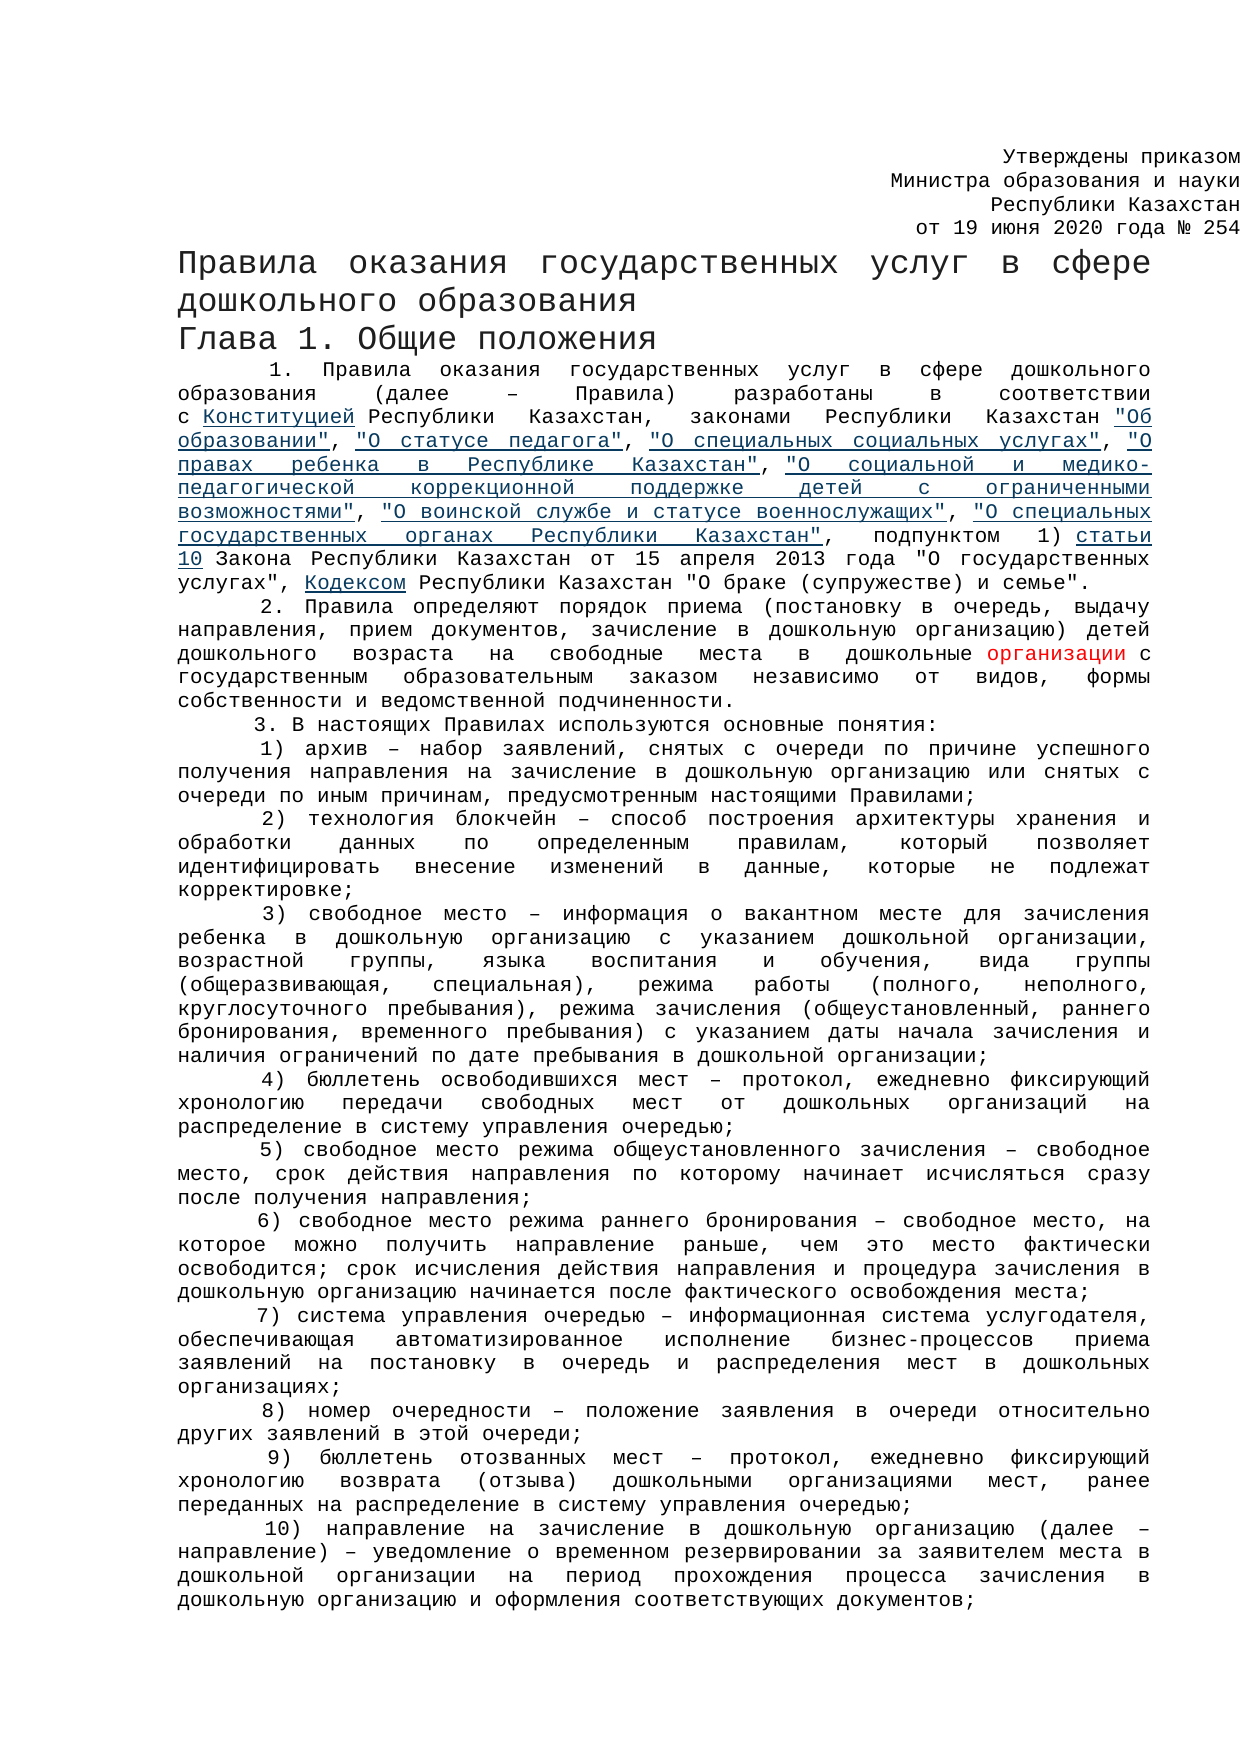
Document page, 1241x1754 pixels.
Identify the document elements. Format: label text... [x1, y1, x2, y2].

text 3) свободное место – информация о вакантном месте для зачисления ребенка в дошкольную организацию с указанием дошкольной организации, возрастной группы, языка воспитания и обучения, вида группы (общеразвивающая, специальная), режима работы (полного, неполного, круглосуточного пребывания), режима зачисления (общеустановленный, раннего бронирования, временного пребывания) с указанием даты начала зачисления и наличия ограничений по дате пребывания в дошкольной организации; [177, 903, 1152, 1068]
text 3. В настоящих Правилах используются основные понятия: [177, 714, 1152, 737]
text 1) архив – набор заявлений, снятых с очереди по причине успешного получения направления на зачисление в дошкольную организацию или снятых с очереди по иным причинам, предусмотренным настоящими Правилами; [177, 737, 1152, 808]
text Правила оказания государственных услуг в сфере дошкольного образования [177, 246, 1152, 321]
text 9) бюллетень отозванных мест – протокол, ежедневно фиксирующий хронологию возврата (отзыва) дошкольными организациями мест, ранее переданных на распределение в систему управления очередью; [177, 1447, 1152, 1518]
text 10) направление на зачисление в дошкольную организацию (далее – направление) – уведомление о временном резервировании за заявителем места в дошкольной организации на период прохождения процесса зачисления в дошкольную организацию и оформления соответствующих документов; [177, 1518, 1152, 1612]
text 1. Правила оказания государственных услуг в сфере дошкольного образования (далее – Правила) разработаны в соответствии с Конституцией Республики Казахстан, законами Республики Казахстан "Об образовании", "О статусе педагога", "О специальных социальных услугах", "О правах ребенка в Республике Казахстан", "О социальной и медико-педагогической коррекционной поддержке детей с ограниченными возможностями", "О воинской службе и статусе военнослужащих", "О специальных государственных органах Республики Казахстан", подпунктом 1) статьи 10 Закона Республики Казахстан от 15 апреля 2013 года "О государственных услугах", Кодексом Республики Казахстан "О браке (супружестве) и семье". [177, 359, 1152, 497]
text Глава 1. Общие положения [177, 321, 1152, 359]
text 4) бюллетень освободившихся мест – протокол, ежедневно фиксирующий хронологию передачи свободных мест от дошкольных организаций на распределение в систему управления очередью; [177, 1068, 1152, 1139]
text 2) технология блокчейн – способ построения архитектуры хранения и обработки данных по определенным правилам, который позволяет идентифицировать внесение изменений в данные, которые не подлежат корректировке; [177, 808, 1152, 903]
text 7) система управления очередью – информационная система услугодателя, обеспечивающая автоматизированное исполнение бизнес-процессов приема заявлений на постановку в очередь и распределения мест в дошкольных организациях; [177, 1305, 1152, 1399]
text 2. Правила определяют порядок приема (постановку в очередь, выдачу направления, прием документов, зачисление в дошкольную организацию) детей дошкольного возраста на свободные места в дошкольные организации с государственным образовательным заказом независимо от видов, формы собственности и ведомственной подчиненности. [177, 596, 1152, 714]
table_header Утверждены приказом Министра образования и науки Республики Казахстан от 19 июня 2020 года № 254 [177, 118, 1240, 246]
text 6) свободное место режима раннего бронирования – свободное место, на которое можно получить направление раньше, чем это место фактически освободится; срок исчисления действия направления и процедура зачисления в дошкольную организацию начинается после фактического освобождения места; [177, 1210, 1152, 1305]
text 8) номер очередности – положение заявления в очереди относительно других заявлений в этой очереди; [177, 1399, 1152, 1447]
text 1. Правила оказания государственных услуг в сфере дошкольного образования (далее – Правила) разработаны в соответствии с Конституцией Республики Казахстан, законами Республики Казахстан "Об образовании", "О статусе педагога", "О специальных социальных услугах", "О правах ребенка в Республике Казахстан", "О социальной и медико-педагогической коррекционной поддержке детей с ограниченными возможностями", "О воинской службе и статусе военнослужащих", "О специальных государственных органах Республики Казахстан", подпунктом 1) статьи 10 Закона Республики Казахстан от 15 апреля 2013 года "О государственных услугах", Кодексом Республики Казахстан "О браке (супружестве) и семье". [177, 498, 1152, 596]
text 5) свободное место режима общеустановленного зачисления – свободное место, срок действия направления по которому начинает исчисляться сразу после получения направления; [177, 1139, 1152, 1210]
